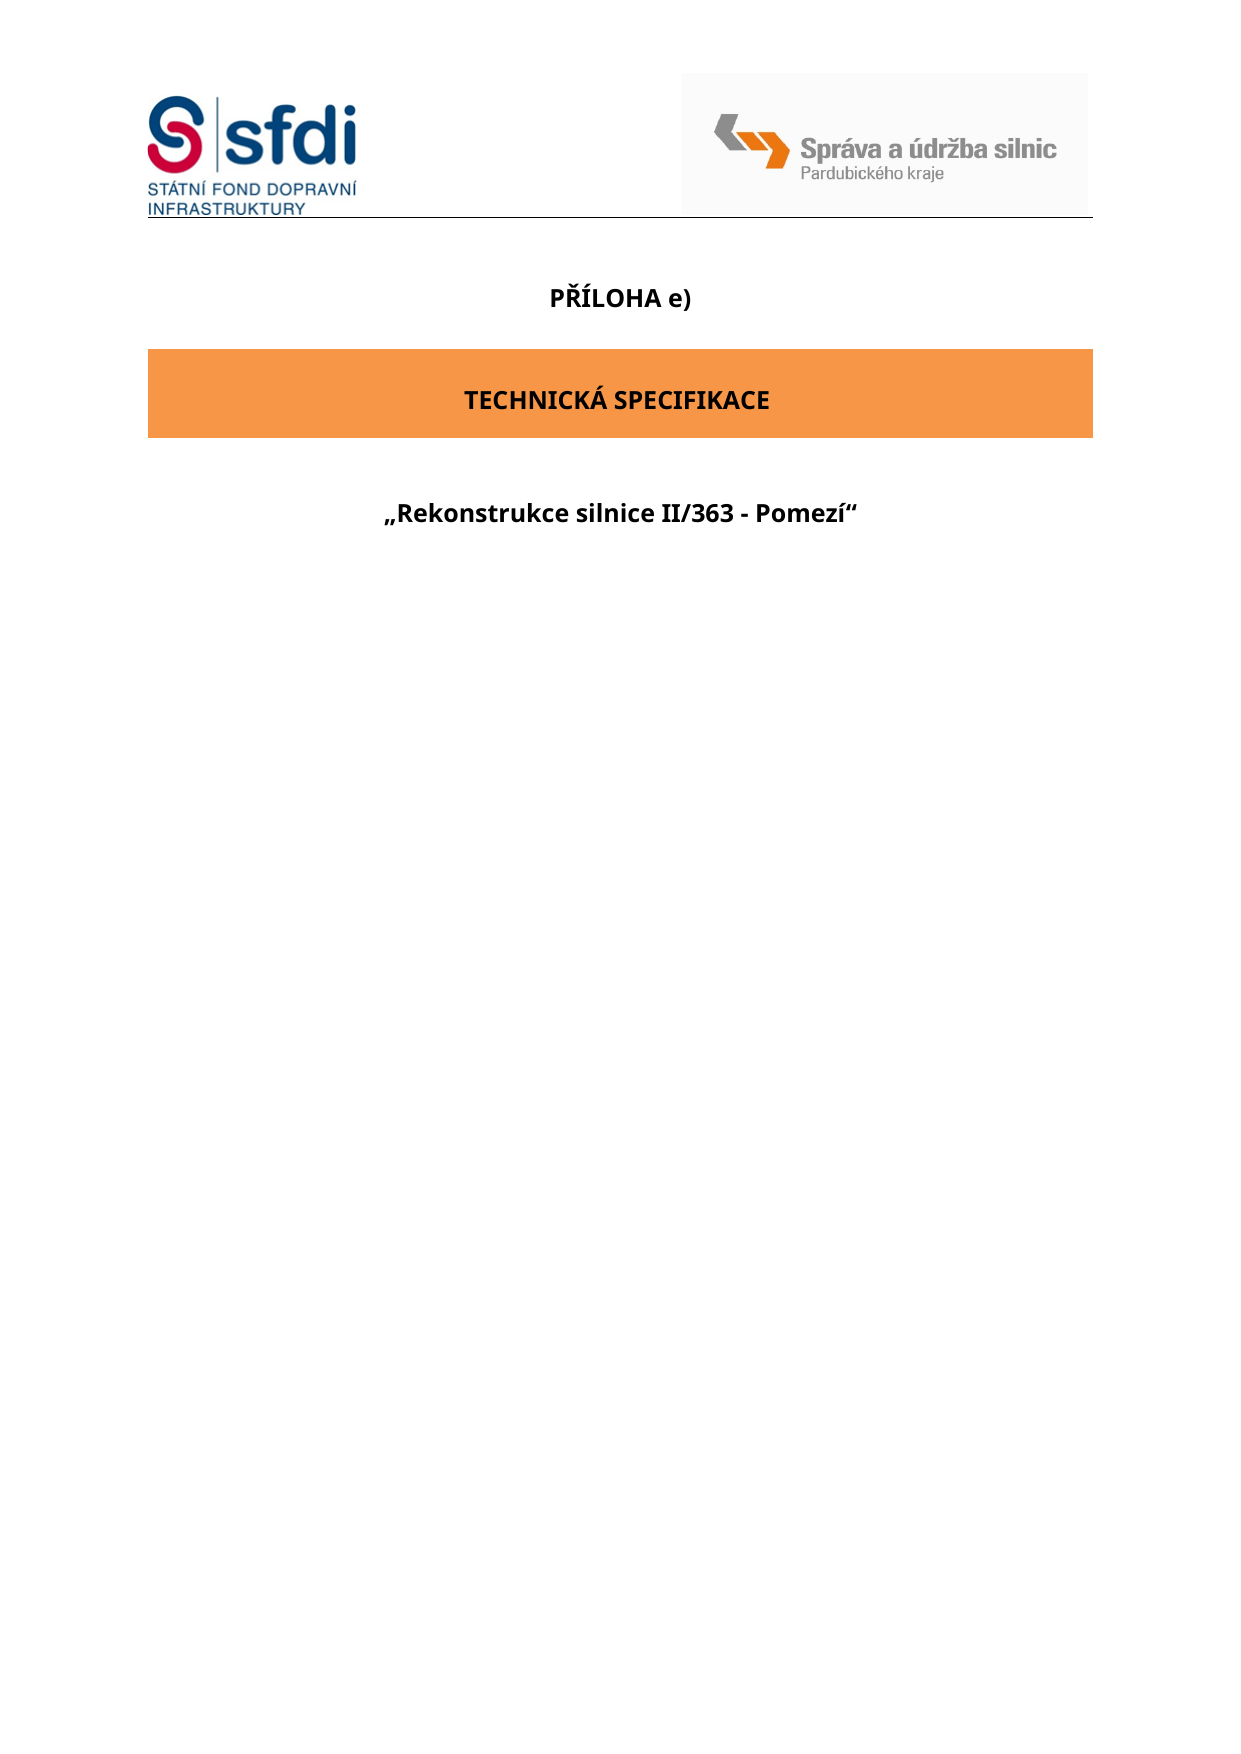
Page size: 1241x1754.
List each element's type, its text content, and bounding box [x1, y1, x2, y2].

text „Rekonstrukce silnice II/363 - Pomezí“ [148, 496, 1093, 530]
text TECHNICKÁ SPECIFIKACE [148, 383, 1093, 417]
picture [147, 94, 357, 215]
picture [681, 73, 1088, 215]
text PŘÍLOHA e) [148, 281, 1093, 314]
